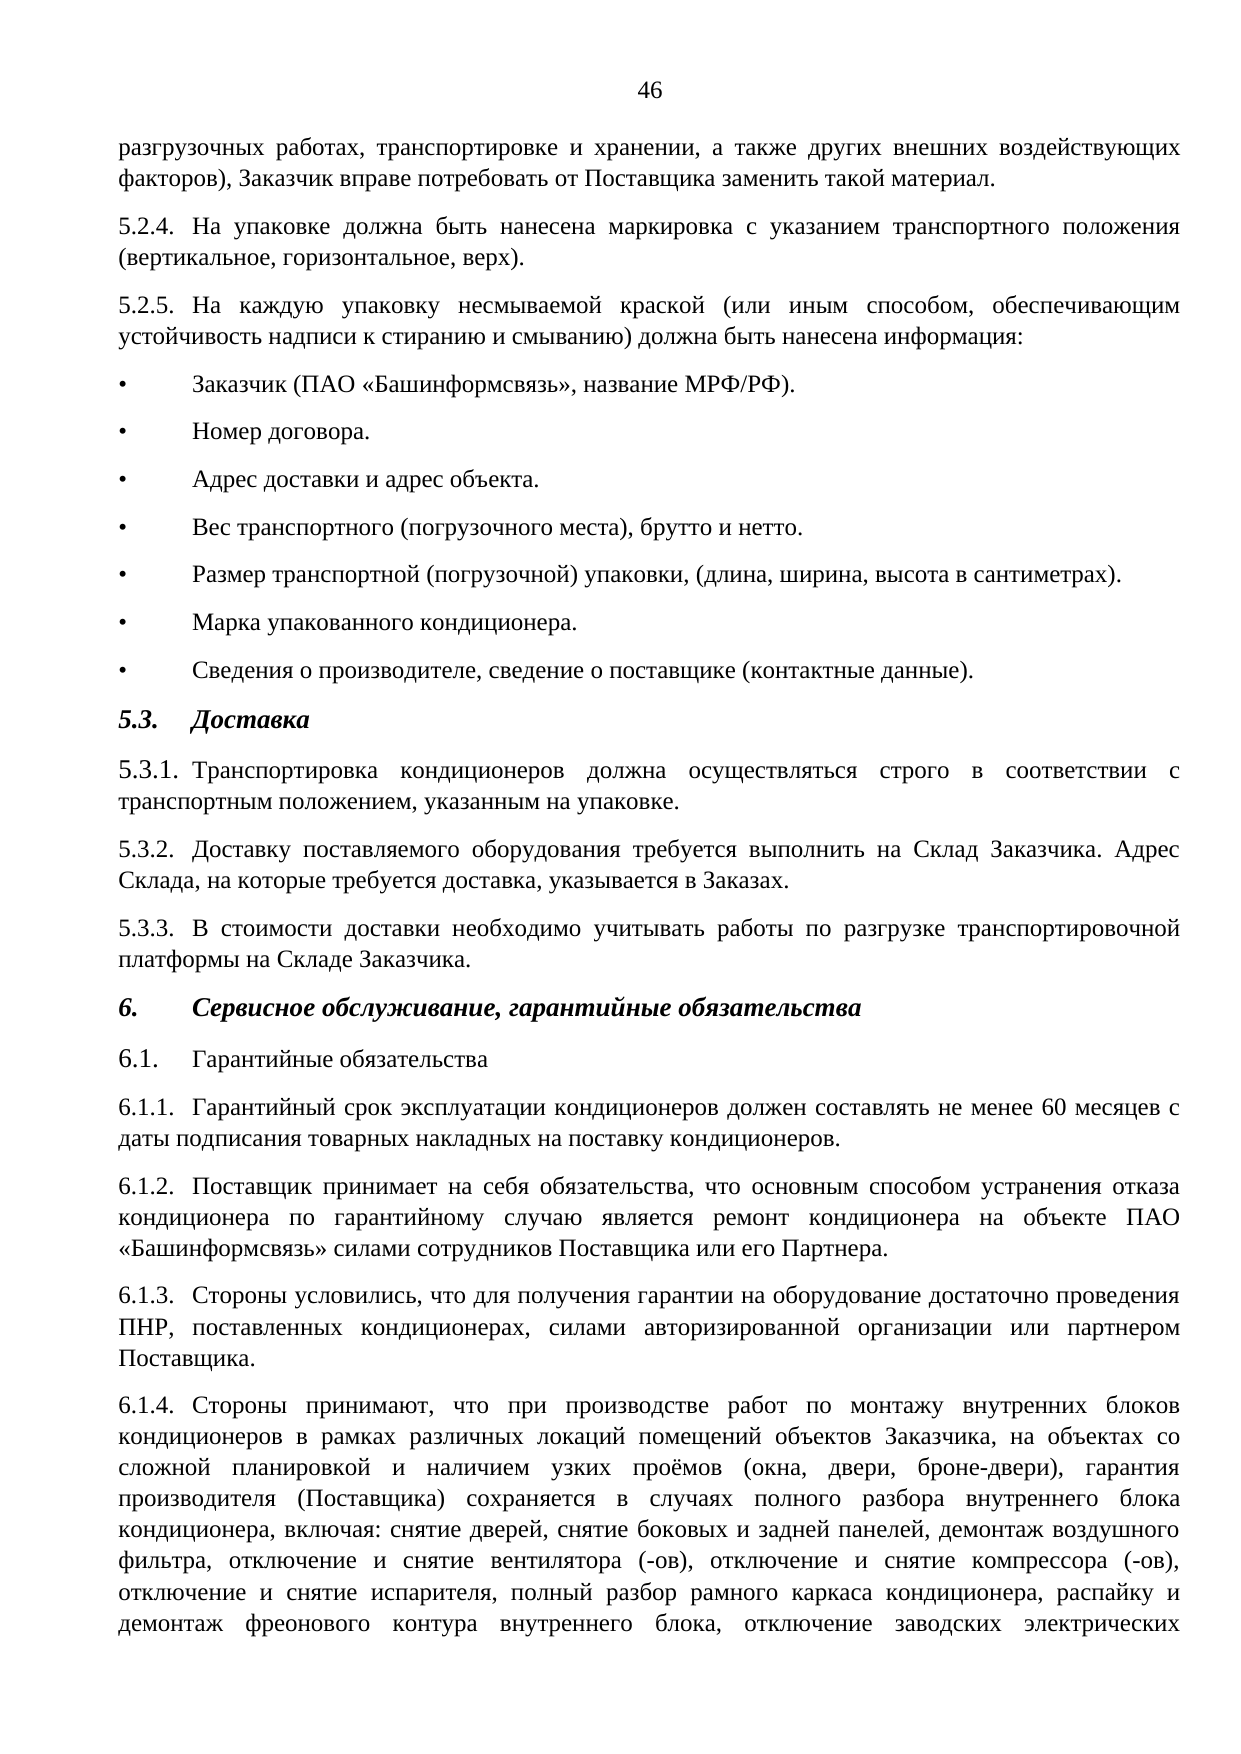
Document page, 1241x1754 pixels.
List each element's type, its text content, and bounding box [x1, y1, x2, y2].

text • Номер договора. [118, 416, 1181, 445]
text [118, 132, 1181, 192]
text • Заказчик (ПАО «Башинформсвязь», название МРФ/РФ). [118, 369, 1181, 397]
text • Вес транспортного (погрузочного места), брутто и нетто. [118, 512, 1181, 541]
text 5.2.4. На упаковке должна быть нанесена маркировка с указанием транспортного положения (вертикальное, горизонтальное, верх). [118, 211, 1181, 271]
text • Размер транспортной (погрузочной) упаковки, (длина, ширина, высота в сантиметрах). [118, 559, 1181, 588]
text 6. Сервисное обслуживание, гарантийные обязательства [118, 992, 1181, 1023]
text 6.1. Гарантийные обязательства [118, 1042, 1181, 1073]
text 5.3.2. Доставку поставляемого оборудования требуется выполнить на Склад Заказчика. Адрес Склада, на которые требуется доставка, указывается в Заказах. [118, 834, 1181, 894]
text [118, 1390, 1181, 1636]
text 5.3.1. Транспортировка кондиционеров должна осуществляться строго в соответствии с транспортным положением, указанным на упаковке. [118, 753, 1181, 815]
text 5.3. Доставка [118, 703, 1181, 734]
text 6.1.3. Стороны условились, что для получения гарантии на оборудование достаточно проведения ПНР, поставленных кондиционерах, силами авторизированной организации или партнером Поставщика. [118, 1281, 1181, 1371]
text 5.2.5. На каждую упаковку несмываемой краской (или иным способом, обеспечивающим устойчивость надписи к стиранию и смыванию) должна быть нанесена информация: [118, 290, 1181, 350]
text 5.3.3. В стоимости доставки необходимо учитывать работы по разгрузке транспортировочной платформы на Складе Заказчика. [118, 913, 1181, 973]
text 6.1.2. Поставщик принимает на себя обязательства, что основным способом устранения отказа кондиционера по гарантийному случаю является ремонт кондиционера на объекте ПАО «Башинформсвязь» силами сотрудников Поставщика или его Партнера. [118, 1171, 1181, 1262]
text • Марка упакованного кондиционера. [118, 607, 1181, 636]
text 6.1.1. Гарантийный срок эксплуатации кондиционеров должен составлять не менее 60 месяцев с даты подписания товарных накладных на поставку кондиционеров. [118, 1092, 1181, 1152]
text • Сведения о производителе, сведение о поставщике (контактные данные). [118, 655, 1181, 684]
text • Адрес доставки и адрес объекта. [118, 464, 1181, 493]
